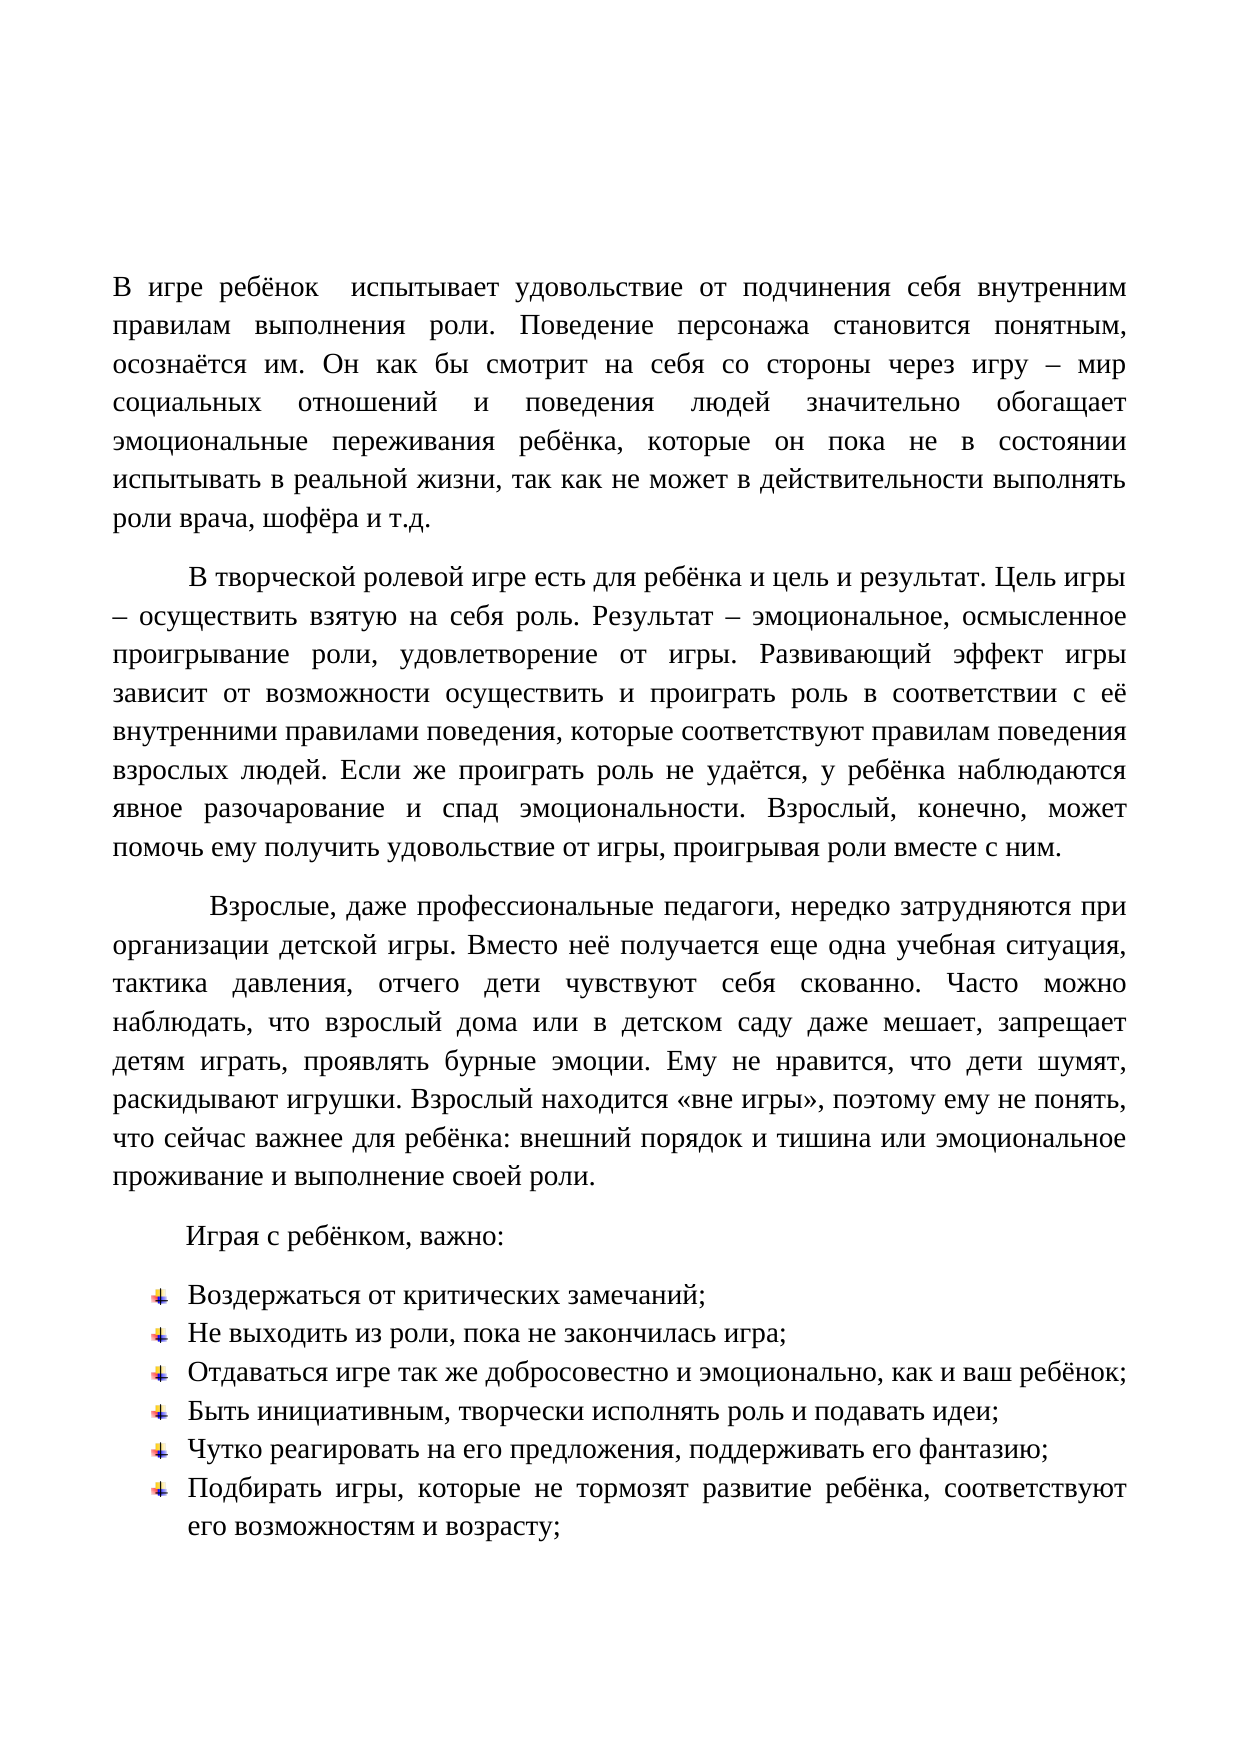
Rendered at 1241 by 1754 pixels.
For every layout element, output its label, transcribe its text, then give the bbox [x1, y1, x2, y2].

picture [151, 1441, 168, 1459]
list Чутко реагировать на его предложения, поддерживать его фантазию; [150, 1431, 1128, 1465]
text Взрослые, даже профессиональные педагоги, нередко затрудняются при организации детской игры. Вместо неё получается еще одна учебная ситуация, тактика давления, отчего дети чувствуют себя скованно. Часто можно наблюдать, что взрослый дома или в детском саду даже мешает, запрещает детям играть, проявлять бурные эмоции. Ему не нравится, что дети шумят, раскидывают игрушки. Взрослый находится «вне игры», поэтому ему не понять, что сейчас важнее для ребёнка: внешний порядок и тишина или эмоциональное проживание и выполнение своей роли. [112, 888, 1128, 1192]
picture [151, 1287, 168, 1305]
picture [151, 1480, 168, 1497]
picture [151, 1326, 168, 1343]
text В игре ребёнок испытывает удовольствие от подчинения себя внутренним правилам выполнения роли. Поведение персонажа становится понятным, осознаётся им. Он как бы смотрит на себя со стороны через игру – мир социальных отношений и поведения людей значительно обогащает эмоциональные переживания ребёнка, которые он пока не в состоянии испытывать в реальной жизни, так как не может в действительности выполнять роли врача, шофёра и т.д. [112, 269, 1128, 533]
picture [151, 1364, 168, 1382]
text Играя с ребёнком, важно: [112, 1218, 1128, 1251]
list Не выходить из роли, пока не закончилась игра; [150, 1316, 1128, 1349]
picture [151, 1403, 168, 1420]
list Отдаваться игре так же добросовестно и эмоционально, как и ваш ребёнок; [150, 1354, 1128, 1388]
list Воздержаться от критических замечаний; [150, 1277, 1128, 1311]
list Быть инициативным, творчески исполнять роль и подавать идеи; [150, 1393, 1128, 1426]
list Подбирать игры, которые не тормозят развитие ребёнка, соответствуют его возможностям и возрасту; [150, 1470, 1128, 1542]
text В творческой ролевой игре есть для ребёнка и цель и результат. Цель игры – осуществить взятую на себя роль. Результат – эмоциональное, осмысленное проигрывание роли, удовлетворение от игры. Развивающий эффект игры зависит от возможности осуществить и проиграть роль в соответствии с её внутренними правилами поведения, которые соответствуют правилам поведения взрослых людей. Если же проиграть роль не удаётся, у ребёнка наблюдаются явное разочарование и спад эмоциональности. Взрослый, конечно, может помочь ему получить удовольствие от игры, проигрывая роли вместе с ним. [112, 559, 1128, 863]
